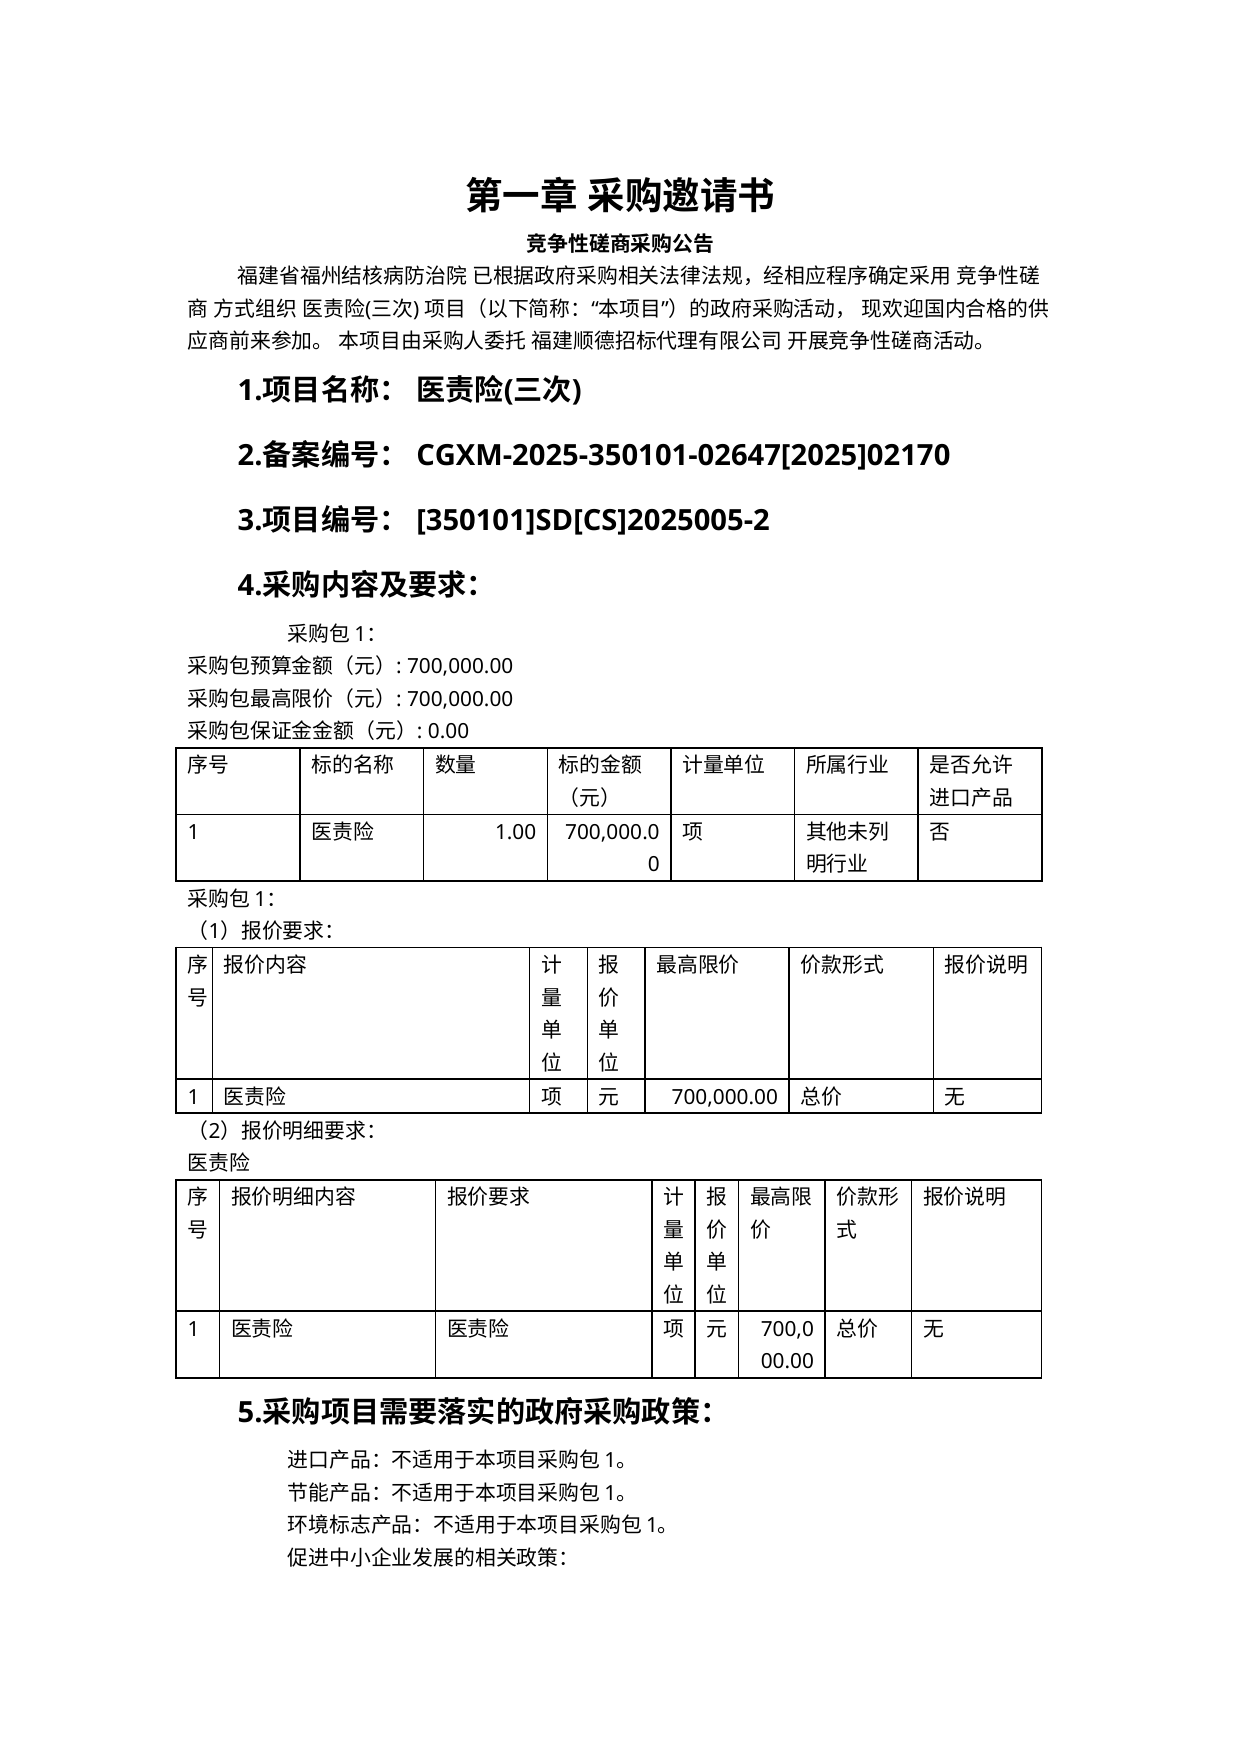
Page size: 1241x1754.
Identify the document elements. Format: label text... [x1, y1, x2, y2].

table_header 报价单位 [696, 1181, 738, 1310]
text 4.采购内容及要求： [187, 552, 1053, 617]
table_header 计量单位 [530, 948, 587, 1078]
text 3.项目编号： [350101]SD[CS]2025005-2 [187, 487, 1053, 552]
table_header 报价明细内容 [220, 1181, 435, 1310]
table_cell 元 [696, 1312, 738, 1377]
text 竞争性磋商采购公告 [187, 227, 1053, 259]
table_cell 医责险 [220, 1312, 435, 1377]
table_cell 1 [177, 1312, 219, 1377]
table_header 价款形式 [826, 1181, 911, 1310]
text 采购包最高限价（元）: 700,000.00 [187, 682, 1053, 714]
table_cell 1.00 [424, 815, 547, 880]
table_header 序号 [177, 749, 299, 813]
table_cell 700,000.00 [646, 1080, 788, 1112]
table_cell 1 [177, 815, 299, 880]
table_cell 无 [934, 1080, 1041, 1112]
table_header 所属行业 [795, 749, 917, 813]
table_header 价款形式 [790, 948, 933, 1078]
text 2.备案编号： CGXM-2025-350101-02647[2025]02170 [187, 422, 1053, 487]
table_header 计量单位 [653, 1181, 694, 1310]
text （2）报价明细要求： [187, 1114, 1053, 1146]
table_header 最高限价 [739, 1181, 824, 1310]
table_header 数量 [424, 749, 547, 813]
table_cell 700,000.00 [739, 1312, 824, 1377]
text 采购包1： [187, 882, 1053, 914]
text 促进中小企业发展的相关政策： [187, 1541, 1053, 1573]
text 5.采购项目需要落实的政府采购政策： [187, 1378, 1053, 1443]
table_cell 项 [653, 1312, 694, 1377]
text 采购包保证金金额（元）: 0.00 [187, 714, 1053, 747]
table_cell 总价 [790, 1080, 933, 1112]
table_header 报价说明 [934, 948, 1041, 1078]
table_header 序号 [177, 948, 212, 1078]
table_cell 项 [530, 1080, 587, 1112]
table_header 是否允许进口产品 [919, 749, 1041, 813]
text 1.项目名称： 医责险(三次) [187, 357, 1053, 422]
text （1）报价要求： [187, 914, 1053, 947]
text 采购包1： [187, 617, 1053, 649]
table_cell 项 [672, 815, 794, 880]
text 节能产品：不适用于本项目采购包1。 [187, 1476, 1053, 1508]
text 环境标志产品：不适用于本项目采购包1。 [187, 1508, 1053, 1541]
table_cell 元 [588, 1080, 644, 1112]
table_header 标的金额 （元） [548, 749, 670, 813]
table_cell 无 [912, 1312, 1041, 1377]
table_cell 700,000.00 [548, 815, 670, 880]
table_cell 医责险 [301, 815, 423, 880]
table_header 报价要求 [436, 1181, 651, 1310]
table_cell 否 [919, 815, 1041, 880]
table_header 最高限价 [646, 948, 788, 1078]
text 福建省福州结核病防治院 已根据政府采购相关法律法规，经相应程序确定采用 竞争性磋商 方式组织 医责险(三次) 项目（以下简称：“本项目”）的政府采购活动， 现欢迎国内合格的供应商前来参加。 本项目由采购人委托 福建顺德招标代理有限公司 开展竞争性磋商活动。 [187, 259, 1053, 357]
table_cell 1 [177, 1080, 212, 1112]
table_header 报价单位 [588, 948, 644, 1078]
table_cell 医责险 [436, 1312, 651, 1377]
table_header 报价说明 [912, 1181, 1041, 1310]
text 采购包预算金额（元）: 700,000.00 [187, 649, 1053, 682]
table_cell 总价 [826, 1312, 911, 1377]
text 医责险 [187, 1146, 1053, 1179]
text 进口产品：不适用于本项目采购包1。 [187, 1443, 1053, 1476]
table_cell 医责险 [213, 1080, 529, 1112]
table_header 计量单位 [672, 749, 794, 813]
table_header 序号 [177, 1181, 219, 1310]
text 第一章 采购邀请书 [187, 162, 1053, 227]
table_header 标的名称 [301, 749, 423, 813]
table_cell 其他未列明行业 [795, 815, 917, 880]
table_header 报价内容 [213, 948, 529, 1078]
